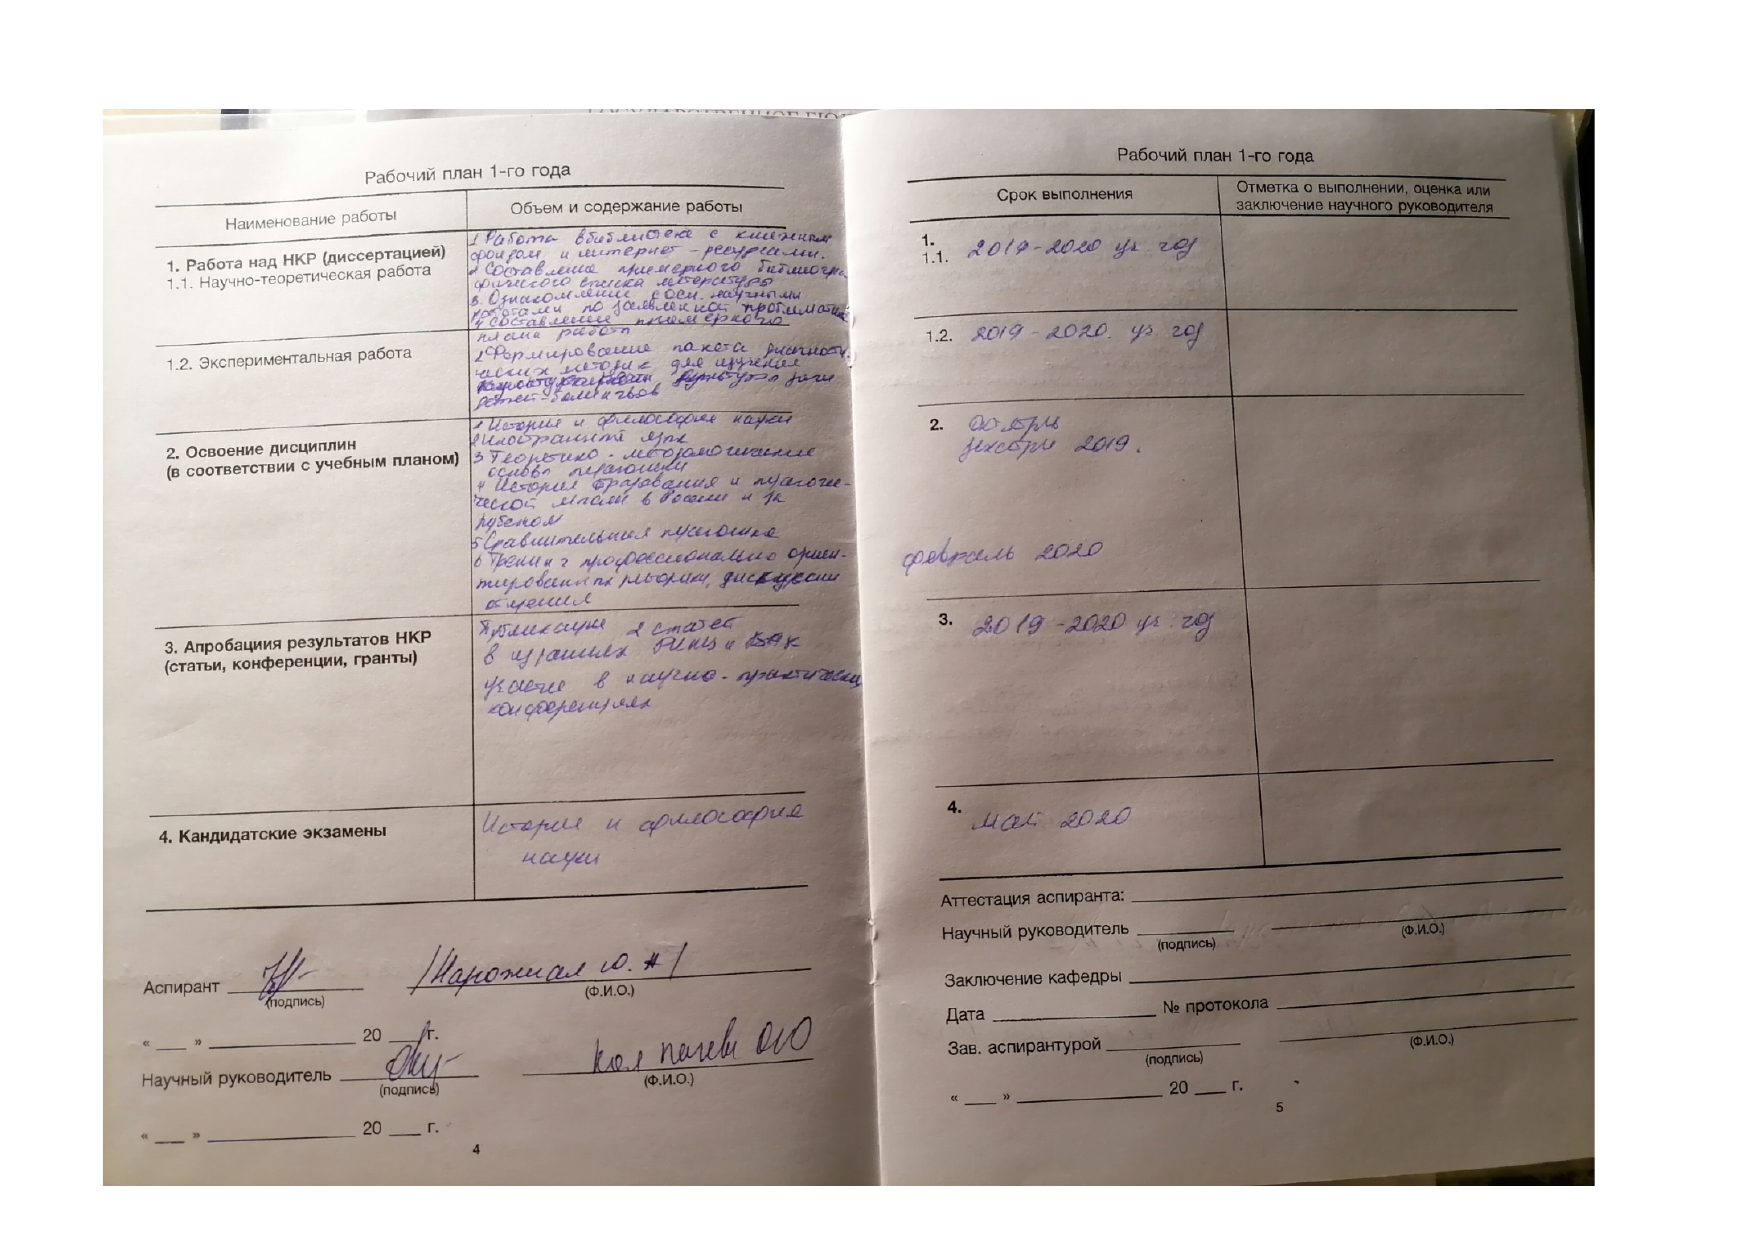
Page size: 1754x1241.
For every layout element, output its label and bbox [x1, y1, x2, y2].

picture [104, 109, 1593, 1186]
